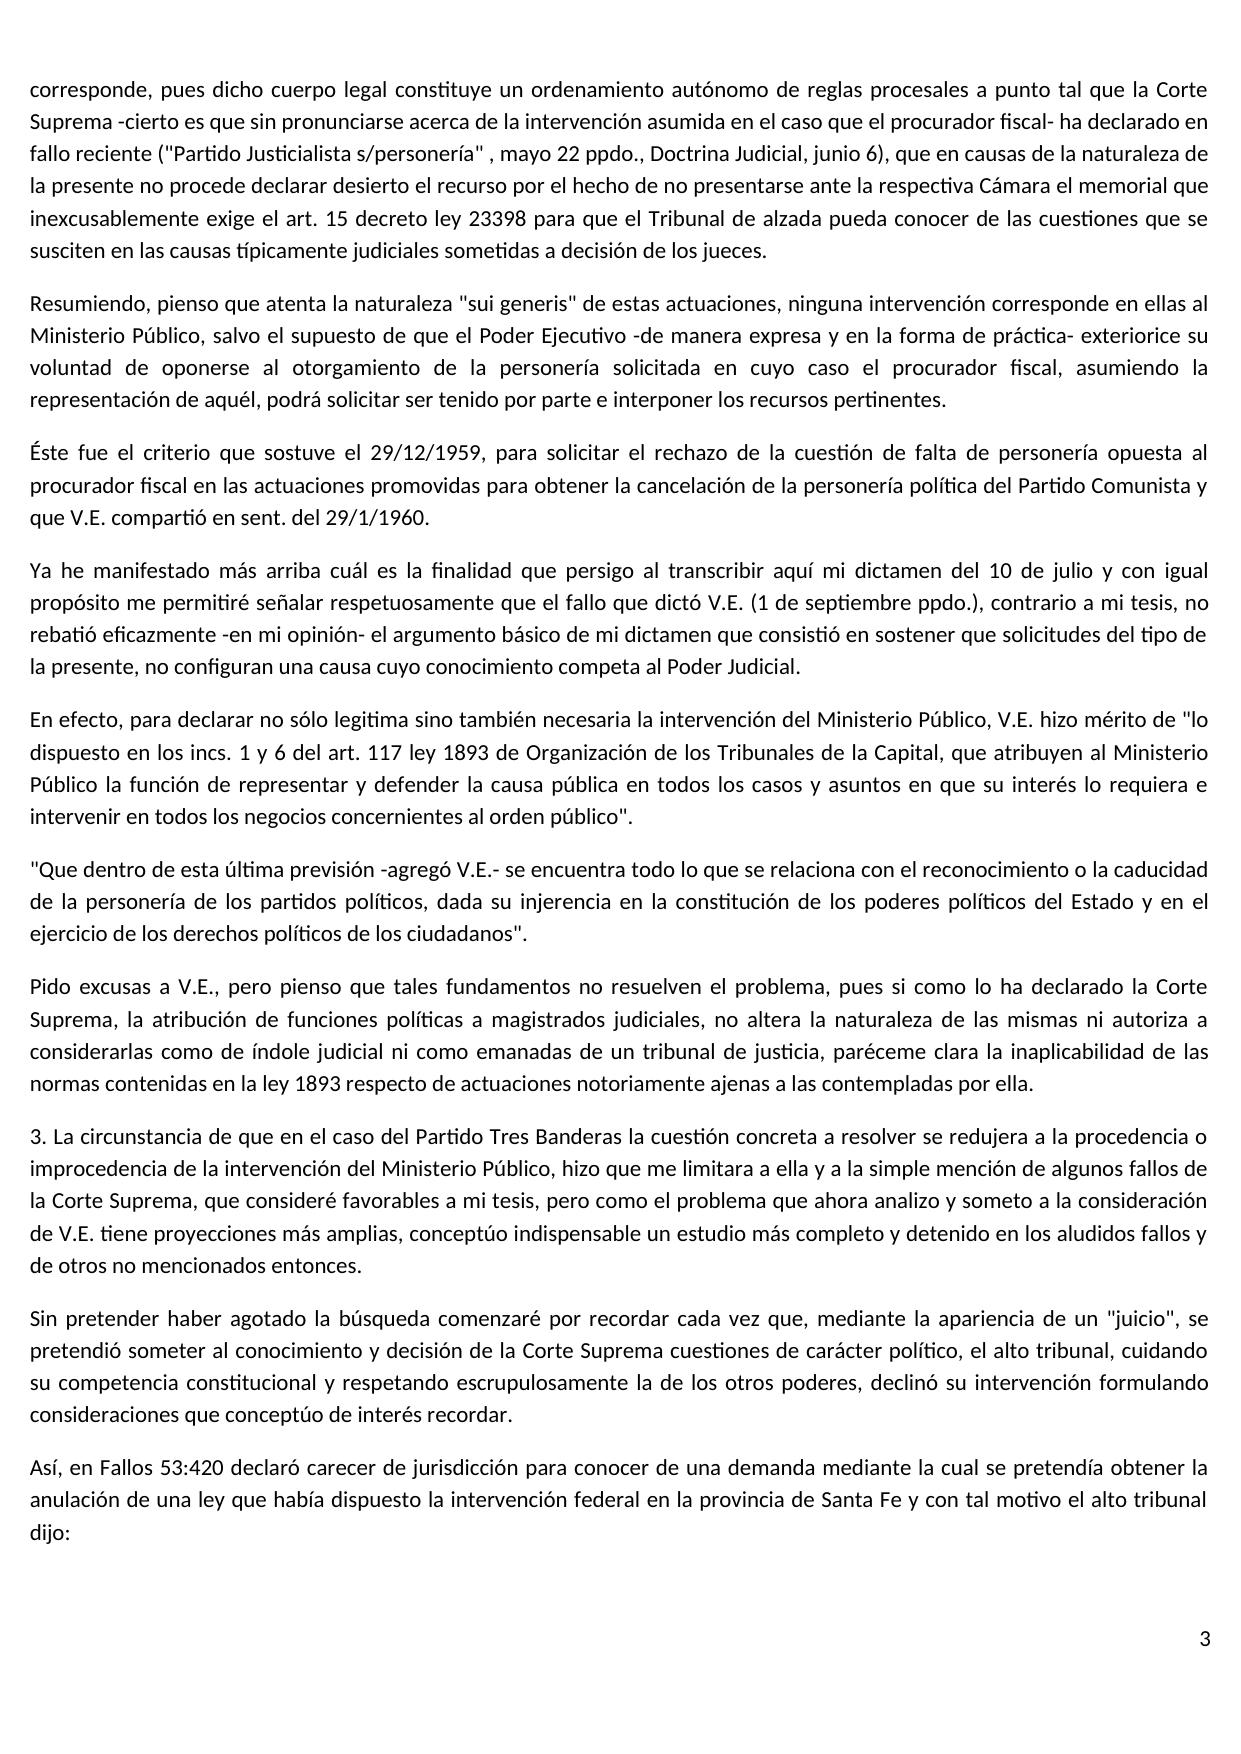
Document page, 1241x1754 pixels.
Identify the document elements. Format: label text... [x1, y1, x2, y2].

text "Que dentro de esta última previsión -agregó V.E.- se encuentra todo lo que se relaciona con el reconocimiento o la caducidad de la personería de los partidos políticos, dada su injerencia en la constitución de los poderes políticos del Estado y en el ejercicio de los derechos políticos de los ciudadanos". [29, 855, 1211, 947]
text Pido excusas a V.E., pero pienso que tales fundamentos no resuelven el problema, pues si como lo ha declarado la Corte Suprema, la atribución de funciones políticas a magistrados judiciales, no altera la naturaleza de las mismas ni autoriza a considerarlas como de índole judicial ni como emanadas de un tribunal de justicia, paréceme clara la inaplicabilidad de las normas contenidas en la ley 1893 respecto de actuaciones notoriamente ajenas a las contempladas por ella. [29, 972, 1211, 1097]
text Ya he manifestado más arriba cuál es la finalidad que persigo al transcribir aquí mi dictamen del 10 de julio y con igual propósito me permitiré señalar respetuosamente que el fallo que dictó V.E. (1 de septiembre ppdo.), contrario a mi tesis, no rebatió eficazmente -en mi opinión- el argumento básico de mi dictamen que consistió en sostener que solicitudes del tipo de la presente, no configuran una causa cuyo conocimiento competa al Poder Judicial. [29, 556, 1211, 681]
text Éste fue el criterio que sostuve el 29/12/1959, para solicitar el rechazo de la cuestión de falta de personería opuesta al procurador fiscal en las actuaciones promovidas para obtener la cancelación de la personería política del Partido Comunista y que V.E. compartió en sent. del 29/1/1960. [29, 438, 1211, 531]
text Sin pretender haber agotado la búsqueda comenzaré por recordar cada vez que, mediante la apariencia de un "juicio", se pretendió someter al conocimiento y decisión de la Corte Suprema cuestiones de carácter político, el alto tribunal, cuidando su competencia constitucional y respetando escrupulosamente la de los otros poderes, declinó su intervención formulando consideraciones que conceptúo de interés recordar. [29, 1304, 1211, 1428]
text Resumiendo, pienso que atenta la naturaleza "sui generis" de estas actuaciones, ninguna intervención corresponde en ellas al Ministerio Público, salvo el supuesto de que el Poder Ejecutivo -de manera expresa y en la forma de práctica- exteriorice su voluntad de oponerse al otorgamiento de la personería solicitada en cuyo caso el procurador fiscal, asumiendo la representación de aquél, podrá solicitar ser tenido por parte e interponer los recursos pertinentes. [29, 289, 1211, 413]
text Así, en Fallos 53:420 declaró carecer de jurisdicción para conocer de una demanda mediante la cual se pretendía obtener la anulación de una ley que había dispuesto la intervención federal en la provincia de Santa Fe y con tal motivo el alto tribunal dijo: [29, 1453, 1211, 1578]
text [29, 75, 1211, 264]
text En efecto, para declarar no sólo legitima sino también necesaria la intervención del Ministerio Público, V.E. hizo mérito de "lo dispuesto en los incs. 1 y 6 del art. 117 ley 1893 de Organización de los Tribunales de la Capital, que atribuyen al Ministerio Público la función de representar y defender la causa pública en todos los casos y asuntos en que su interés lo requiera e intervenir en todos los negocios concernientes al orden público". [29, 706, 1211, 830]
text 3. La circunstancia de que en el caso del Partido Tres Banderas la cuestión concreta a resolver se redujera a la procedencia o improcedencia de la intervención del Ministerio Público, hizo que me limitara a ella y a la simple mención de algunos fallos de la Corte Suprema, que consideré favorables a mi tesis, pero como el problema que ahora analizo y someto a la consideración de V.E. tiene proyecciones más amplias, conceptúo indispensable un estudio más completo y detenido en los aludidos fallos y de otros no mencionados entonces. [29, 1122, 1211, 1279]
